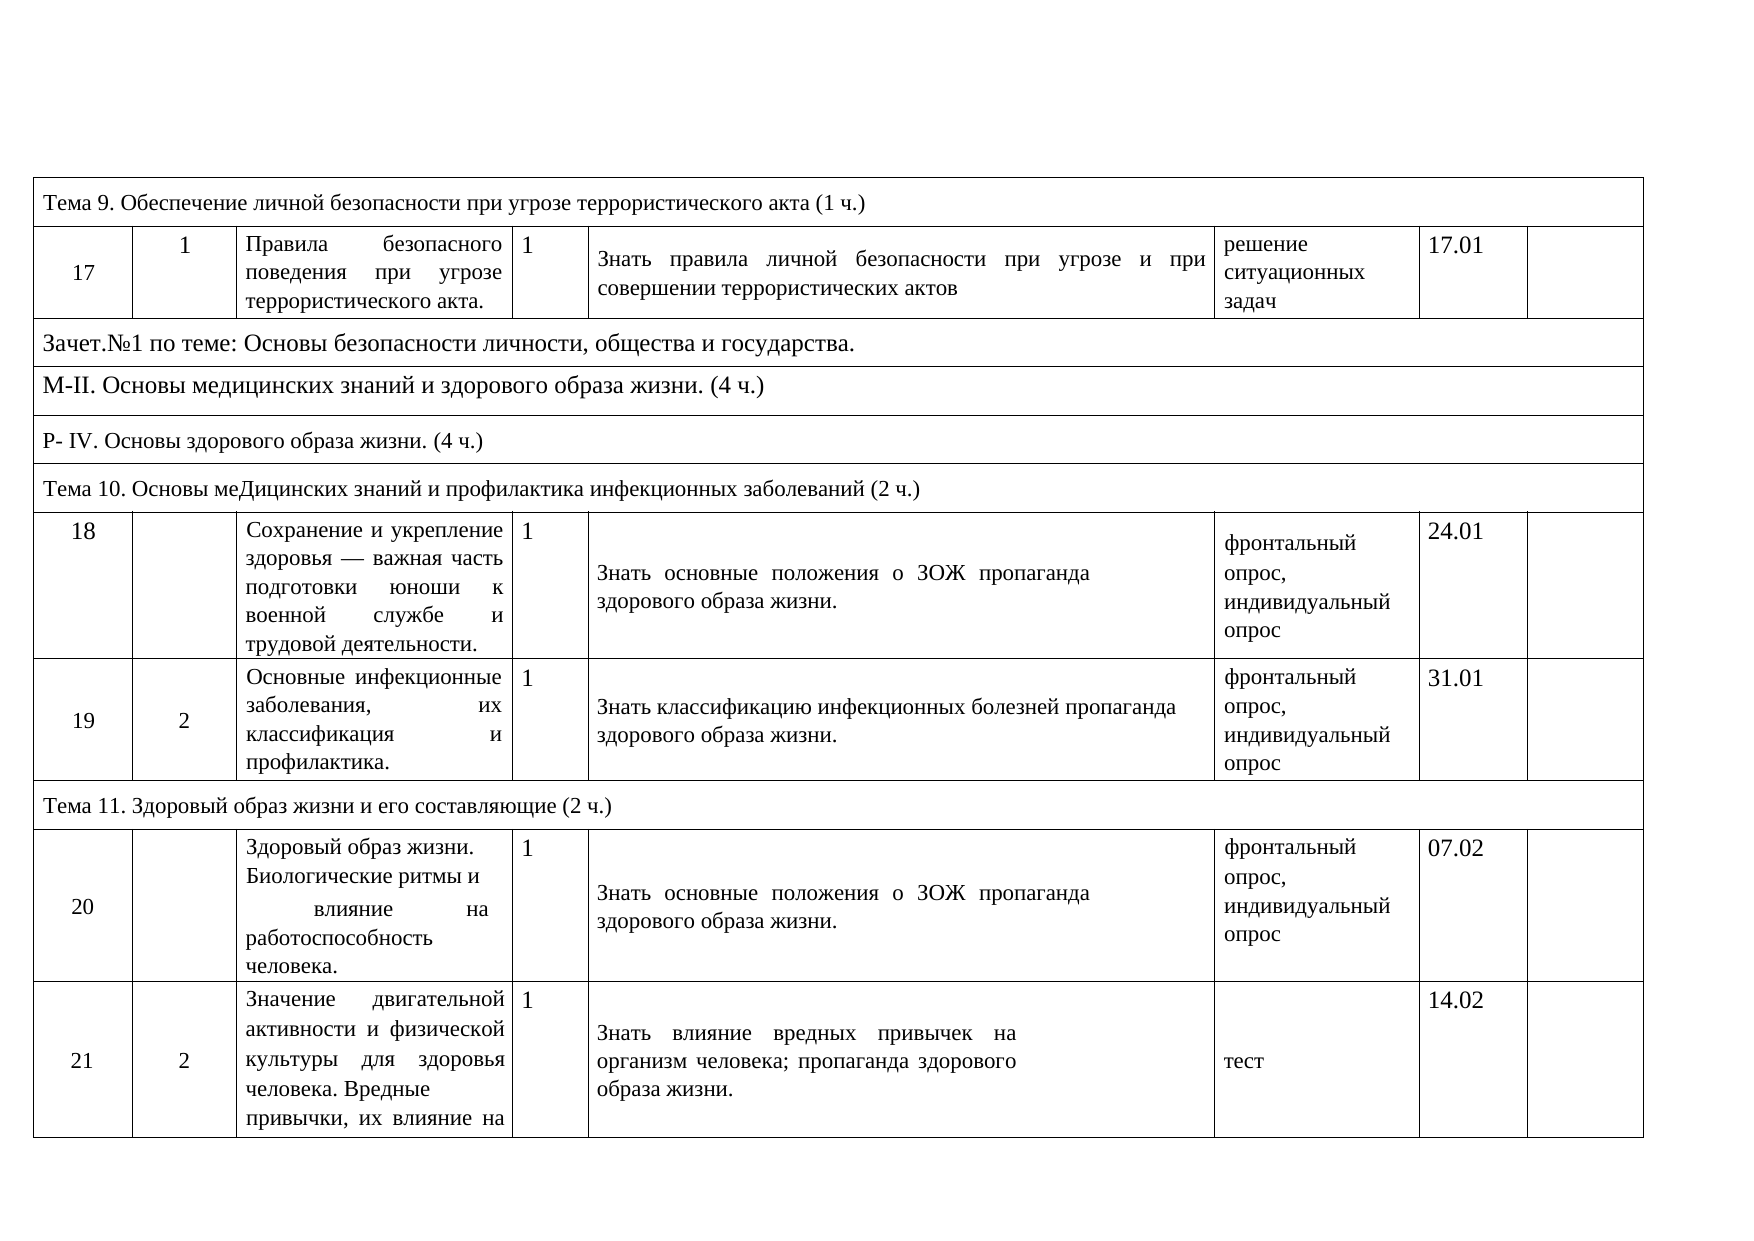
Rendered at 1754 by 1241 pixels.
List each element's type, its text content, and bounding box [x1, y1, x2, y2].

table_cell Сохранение и укрепление здоровья — важная часть подготовки юноши к военной службе и трудовой деятельности. [237, 513, 512, 658]
table_cell решение ситуационных задач [1215, 227, 1419, 317]
table_cell Знать правила личной безопасности при угрозе и при совершении террористических актов [589, 227, 1214, 317]
table_cell 21 [34, 982, 132, 1137]
table_cell [1528, 227, 1643, 317]
table_cell [1215, 781, 1643, 829]
table_cell 1 [133, 227, 236, 317]
table_cell Правила безопасного поведения при угрозе террористического акта. [237, 227, 512, 317]
table_cell 14.02 [1420, 982, 1527, 1137]
table_cell 18 [34, 513, 132, 658]
table_cell 24.01 [1420, 513, 1527, 658]
table_cell [1215, 464, 1643, 511]
table_cell Тема 9. Обеспечение личной безопасности при угрозе террористического акта (1 ч.) [34, 178, 1214, 226]
table_cell фронтальный опрос, индивидуальный опрос [1215, 830, 1419, 981]
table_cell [237, 982, 512, 1137]
table_cell 17 [34, 227, 132, 317]
table_cell [1528, 982, 1643, 1137]
table_cell Знать классификацию инфекционных болезней пропаганда здорового образа жизни. [589, 659, 1214, 780]
table_cell [1528, 659, 1643, 780]
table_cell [589, 982, 1214, 1137]
table_cell M-II. Основы медицинских знаний и здорового образа жизни. (4 ч.) [34, 367, 1214, 414]
table_cell [1215, 416, 1643, 463]
table_cell Тема 10. Основы меДицинских знаний и профилактика инфекционных заболеваний (2 ч.) [34, 464, 1214, 511]
table_cell 19 [34, 659, 132, 780]
table_cell 2 [133, 659, 236, 780]
table_cell [1528, 513, 1643, 658]
table_cell 17.01 [1420, 227, 1527, 317]
table_cell Здоровый образ жизни. Биологические ритмы и влияние на работоспособность человека. [237, 830, 512, 981]
table_cell [1528, 830, 1643, 981]
table_cell 2 [133, 982, 236, 1137]
table_cell [1215, 319, 1643, 366]
table_cell 20 [34, 830, 132, 981]
table_cell 07.02 [1420, 830, 1527, 981]
table_cell 1 [513, 513, 588, 658]
table_cell фронтальный опрос, индивидуальный опрос [1215, 513, 1419, 658]
table_cell [1215, 178, 1643, 226]
table_cell Тема 11. Здоровый образ жизни и его составляющие (2 ч.) [34, 781, 1214, 829]
table_cell фронтальный опрос, индивидуальный опрос [1215, 659, 1419, 780]
table_cell Р- IV. Основы здорового образа жизни. (4 ч.) [34, 416, 1214, 463]
table_cell Знать основные положения о ЗОЖ пропаганда здорового образа жизни. [589, 513, 1214, 658]
table_cell [1215, 367, 1643, 414]
table_cell Зачет.№1 по теме: Основы безопасности личности, общества и государства. [34, 319, 1214, 366]
table_cell 31.01 [1420, 659, 1527, 780]
table_cell [133, 513, 236, 658]
table_cell Знать основные положения о ЗОЖ пропаганда здорового образа жизни. [589, 830, 1214, 981]
table_cell [133, 830, 236, 981]
table_cell 1 [513, 227, 588, 317]
table_cell Основные инфекционные заболевания, их классификация и профилактика. [237, 659, 512, 780]
table_cell 1 [513, 659, 588, 780]
table_cell 1 [513, 982, 588, 1137]
table_cell тест [1215, 982, 1419, 1137]
table_cell 1 [513, 830, 588, 981]
